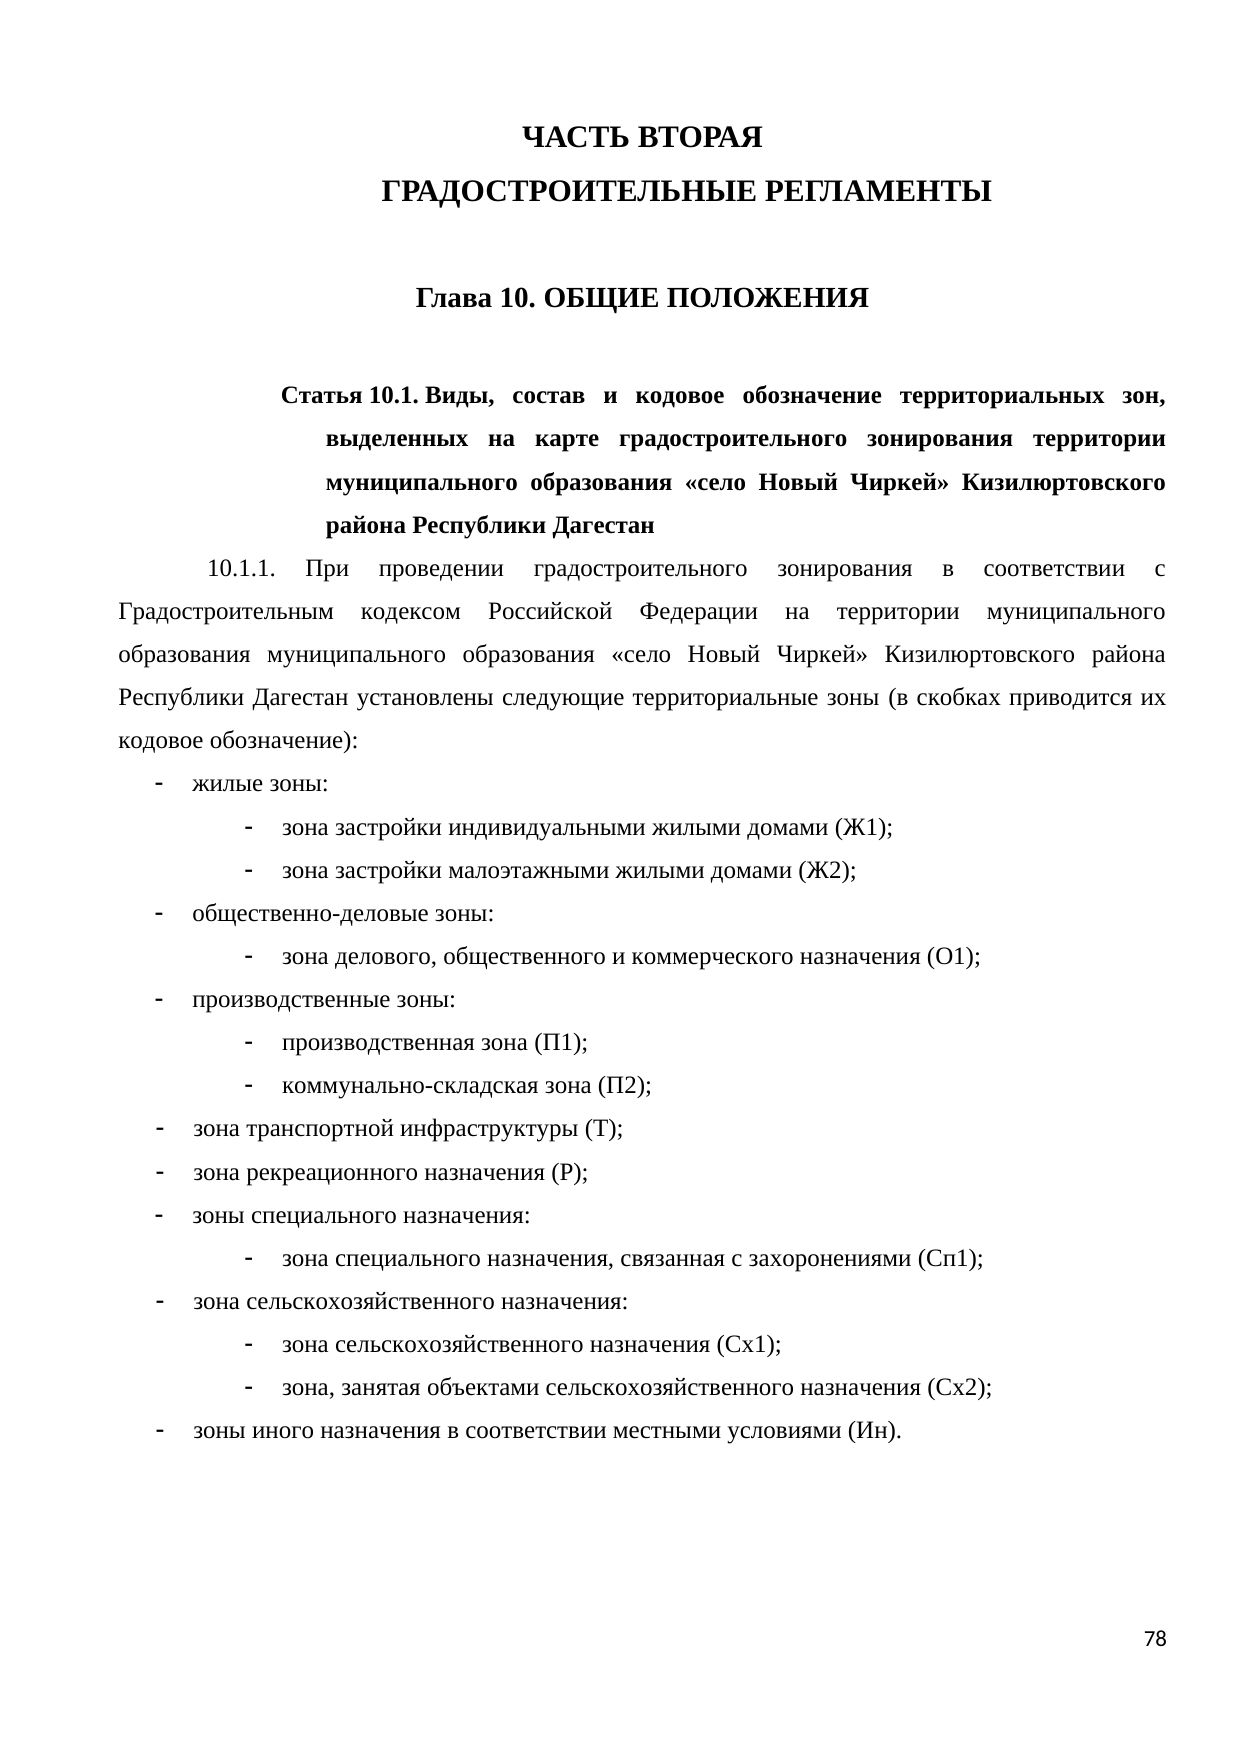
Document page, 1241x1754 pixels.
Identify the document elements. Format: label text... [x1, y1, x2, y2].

list зона застройки малоэтажными жилыми домами (Ж2); [244, 855, 1167, 883]
list зона специального назначения, связанная с захоронениями (Сп1); [244, 1243, 1167, 1272]
list общественно-деловые зоны: [154, 898, 1167, 927]
list жилые зоны: [154, 768, 1167, 797]
list зоны иного назначения в соответствии местными условиями (Ин). [156, 1415, 1167, 1444]
subtitle ОБЩИЕ ПОЛОЖЕНИЯ [118, 280, 1167, 313]
list зона рекреационного назначения (Р); [156, 1157, 1167, 1185]
list производственная зона (П1); [244, 1027, 1167, 1056]
list зона делового, общественного и коммерческого назначения (О1); [244, 941, 1167, 970]
list зона транспортной инфраструктуры (Т); [156, 1113, 1167, 1142]
list зона сельскохозяйственного назначения: [156, 1286, 1167, 1315]
list коммунально-складская зона (П2); [244, 1070, 1167, 1099]
list зона застройки индивидуальными жилыми домами (Ж1); [244, 812, 1167, 840]
list зона сельскохозяйственного назначения (Сх1); [244, 1329, 1167, 1358]
list зона, занятая объектами сельскохозяйственного назначения (Сх2); [244, 1372, 1167, 1401]
subtitle ГРАДОСТРОИТЕЛЬНЫЕ РЕГЛАМЕНТЫ [118, 172, 1167, 208]
list Виды, состав и кодовое обозначение территориальных зон, выделенных на карте градостроительного зонирования территории муниципального образования «село Новый Чиркей» Кизилюртовского района Республики Дагестан [281, 380, 1167, 538]
text 10.1.1. При проведении градостроительного зонирования в соответствии с Градостроительным кодексом Российской Федерации на территории муниципального образования муниципального образования «село Новый Чиркей» Кизилюртовского района Республики Дагестан установлены следующие территориальные зоны (в скобках приводится их кодовое обозначение): [118, 553, 1167, 754]
list производственные зоны: [154, 984, 1167, 1013]
subtitle ЧАСТЬ ВТОРАЯ [118, 118, 1167, 154]
list зоны специального назначения: [154, 1200, 1167, 1228]
